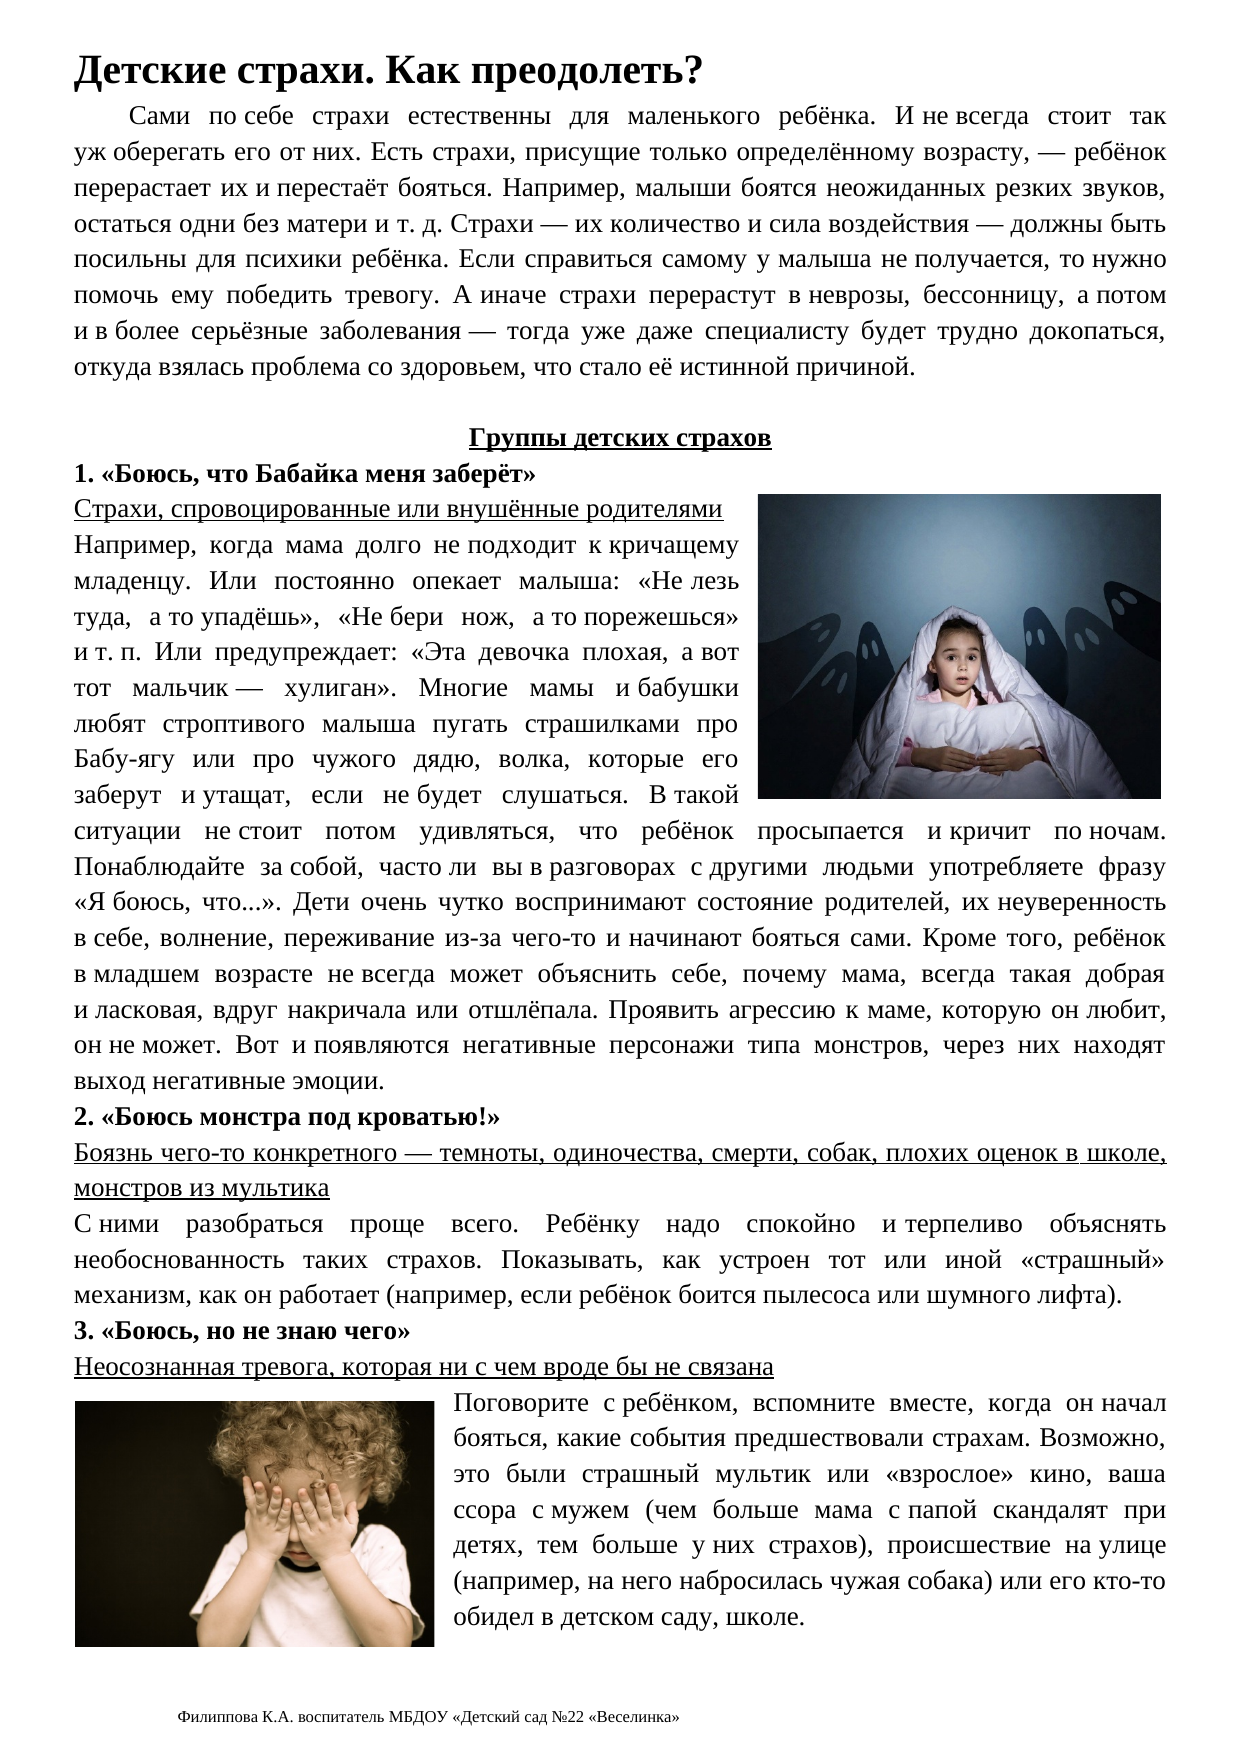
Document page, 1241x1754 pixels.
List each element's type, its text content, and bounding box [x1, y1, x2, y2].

text Страхи, спровоцированные или внушённые родителями [74, 492, 1167, 524]
picture [75, 1401, 435, 1646]
text Детские страхи. Как преодолеть? [74, 44, 1167, 92]
text 1. «Боюсь, что Бабайка меня заберёт» [74, 457, 1167, 488]
text Группы детских страхов [74, 421, 1167, 452]
picture [757, 494, 1161, 798]
text 2. «Боюсь монстра под кроватью!» [74, 1100, 1167, 1131]
text Например, когда мама долго не подходит к кричащему младенцу. Или постоянно опекает малыша: «Не лезь туда, а то упадёшь», «Не бери нож, а то порежешься» и т. п. Или предупреждает: «Эта девочка плохая, а вот тот мальчик — хулиган». Многие мамы и бабушки любят строптивого малыша пугать страшилками про Бабу-ягу или про чужого дядю, волка, которые его заберут и утащат, если не будет слушаться. В такой ситуации не стоит потом удивляться, что ребёнок просыпается и кричит по ночам. Понаблюдайте за собой, часто ли вы в разговорах с другими людьми употребляете фразу «Я боюсь, что...». Дети очень чутко воспринимают состояние родителей, их неуверенность в себе, волнение, переживание из-за чего-то и начинают бояться сами. Кроме того, ребёнок в младшем возрасте не всегда может объяснить себе, почему мама, всегда такая добрая и ласковая, вдруг накричала или отшлёпала. Проявить агрессию к маме, которую он любит, он не может. Вот и появляются негативные персонажи типа монстров, через них находят выход негативные эмоции. [74, 528, 1167, 1095]
text Неосознанная тревога, которая ни с чем вроде бы не связана [74, 1350, 1167, 1381]
text Сами по себе страхи естественны для маленького ребёнка. И не всегда стоит так уж оберегать его от них. Есть страхи, присущие только определённому возрасту, — ребёнок перерастает их и перестаёт бояться. Например, малыши боятся неожиданных резких звуков, остаться одни без матери и т. д. Страхи — их количество и сила воздействия — должны быть посильны для психики ребёнка. Если справиться самому у малыша не получается, то нужно помочь ему победить тревогу. А иначе страхи перерастут в неврозы, бессонницу, а потом и в более серьёзные заболевания — тогда уже даже специалисту будет трудно докопаться, откуда взялась проблема со здоровьем, что стало её истинной причиной. [74, 309, 1167, 381]
text С ними разобраться проще всего. Ребёнку надо спокойно и терпеливо объяснять необоснованность таких страхов. Показывать, как устроен тот или иной «страшный» механизм, как он работает (например, если ребёнок боится пылесоса или шумного лифта). [74, 1207, 1167, 1310]
text 3. «Боюсь, но не знаю чего» [74, 1314, 1167, 1345]
text Боязнь чего-то конкретного — темноты, одиночества, смерти, собак, плохих оценок в школе, монстров из мультика [74, 1136, 1167, 1202]
text Сами по себе страхи естественны для маленького ребёнка. И не всегда стоит так уж оберегать его от них. Есть страхи, присущие только определённому возрасту, — ребёнок перерастает их и перестаёт бояться. Например, малыши боятся неожиданных резких звуков, остаться одни без матери и т. д. Страхи — их количество и сила воздействия — должны быть посильны для психики ребёнка. Если справиться самому у малыша не получается, то нужно помочь ему победить тревогу. А иначе страхи перерастут в неврозы, бессонницу, а потом и в более серьёзные заболевания — тогда уже даже специалисту будет трудно докопаться, откуда взялась проблема со здоровьем, что стало её истинной причиной. [74, 202, 1167, 278]
